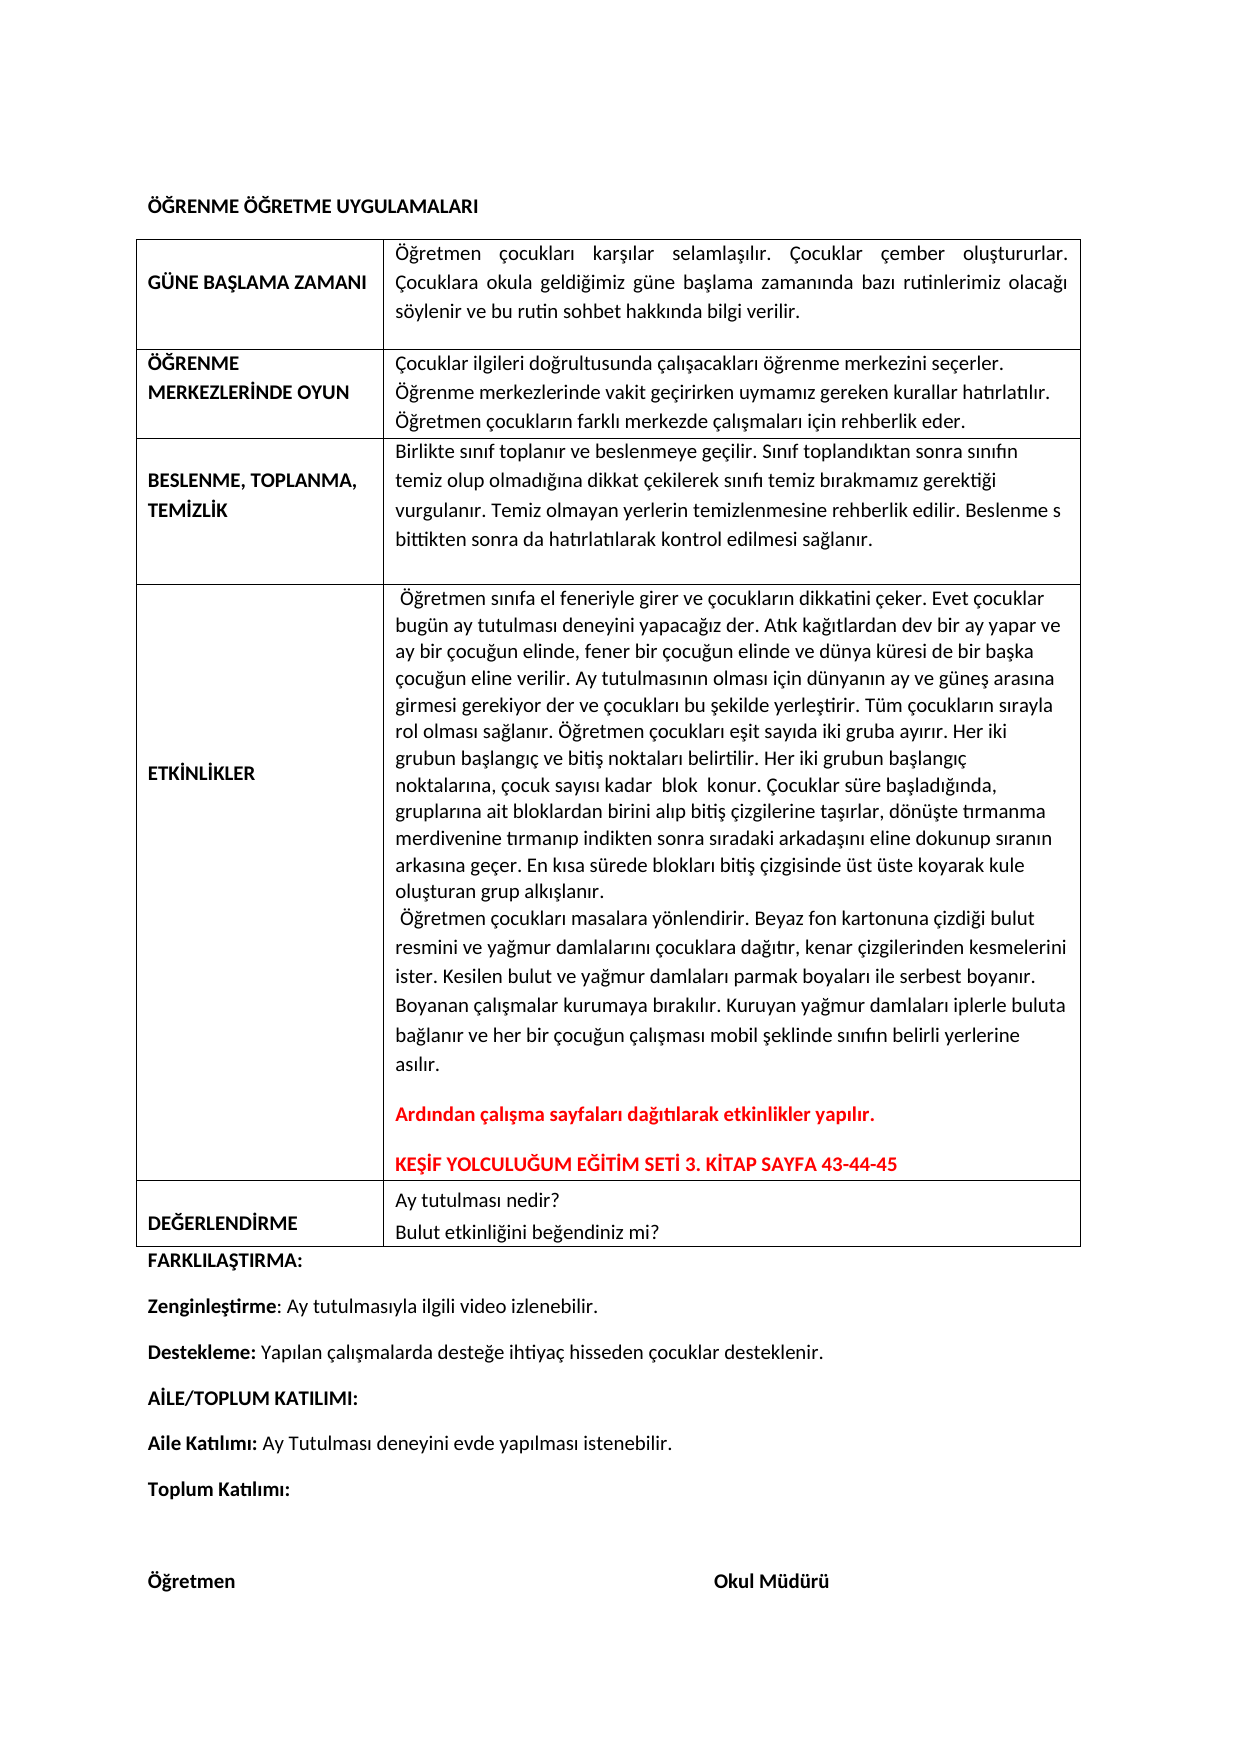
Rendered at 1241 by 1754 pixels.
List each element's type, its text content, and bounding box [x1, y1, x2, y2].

text Zenginleştirme: Ay tutulmasıyla ilgili video izlenebilir. [148, 1293, 1093, 1318]
text ÖĞRENME ÖĞRETME UYGULAMALARI [148, 193, 1093, 219]
table_cell Birlikte sınıf toplanır ve beslenmeye geçilir. Sınıf toplandıktan sonra sınıfın temiz olup olmadığına dikkat çekilerek sınıfı temiz bırakmamız gerektiği vurgulanır. Temiz olmayan yerlerin temizlenmesine rehberlik edilir. Beslenme s bittikten sonra da hatırlatılarak kontrol edilmesi sağlanır. [384, 439, 1080, 584]
table_header Öğretmen çocukları karşılar selamlaşılır. Çocuklar çember oluştururlar. Çocuklara okula geldiğimiz güne başlama zamanında bazı rutinlerimiz olacağı söylenir ve bu rutin sohbet hakkında bilgi verilir. [384, 240, 1080, 349]
text Aile Katılımı: Ay Tutulması deneyini evde yapılması istenebilir. [148, 1431, 1093, 1456]
table_cell BESLENME, TOPLANMA, TEMİZLİK [137, 439, 383, 584]
table_cell Ay tutulması nedir? Bulut etkinliğini beğendiniz mi? [384, 1181, 1080, 1246]
text Toplum Katılımı: [148, 1476, 1093, 1502]
text Öğretmen Okul Müdürü [148, 1568, 1093, 1593]
table_cell Çocuklar ilgileri doğrultusunda çalışacakları öğrenme merkezini seçerler. Öğrenme merkezlerinde vakit geçirirken uymamız gereken kurallar hatırlatılır. Öğretmen çocukların farklı merkezde çalışmaları için rehberlik eder. [384, 350, 1080, 437]
text AİLE/TOPLUM KATILIMI: [148, 1385, 1093, 1410]
text Destekleme: Yapılan çalışmalarda desteğe ihtiyaç hisseden çocuklar desteklenir. [148, 1339, 1093, 1364]
table_cell ÖĞRENME MERKEZLERİNDE OYUN [137, 350, 383, 437]
table_header GÜNE BAŞLAMA ZAMANI [137, 240, 383, 349]
text FARKLILAŞTIRMA: [148, 1247, 1093, 1273]
table_cell Öğretmen sınıfa el feneriyle girer ve çocukların dikkatini çeker. Evet çocuklar bugün ay tutulması deneyini yapacağız der. Atık kağıtlardan dev bir ay yapar ve ay bir çocuğun elinde, fener bir çocuğun elinde ve dünya küresi de bir başka çocuğun eline verilir. Ay tutulmasının olması için dünyanın ay ve güneş arasına girmesi gerekiyor der ve çocukları bu şekilde yerleştirir. Tüm çocukların sırayla rol olması sağlanır. Öğretmen çocukları eşit sayıda iki gruba ayırır. Her iki grubun başlangıç ve bitiş noktaları belirtilir. Her iki grubun başlangıç noktalarına, çocuk sayısı kadar blok konur. Çocuklar süre başladığında, gruplarına ait bloklardan birini alıp bitiş çizgilerine taşırlar, dönüşte tırmanma merdivenine tırmanıp indikten sonra sıradaki arkadaşını eline dokunup sıranın arkasına geçer. En kısa sürede blokları bitiş çizgisinde üst üste koyarak kule oluşturan grup alkışlanır. Öğretmen çocukları masalara yönlendirir. Beyaz fon kartonuna çizdiği bulut resmini ve yağmur damlalarını çocuklara dağıtır, kenar çizgilerinden kesmelerini ister. Kesilen bulut ve yağmur damlaları parmak boyaları ile serbest boyanır. Boyanan çalışmalar kurumaya bırakılır. Kuruyan yağmur damlaları iplerle buluta bağlanır ve her bir çocuğun çalışması mobil şeklinde sınıfın belirli yerlerine asılır. Ardından çalışma sayfaları dağıtılarak etkinlikler yapılır. KEŞİF YOLCULUĞUM EĞİTİM SETİ 3. KİTAP SAYFA 43-44-45 [384, 585, 1080, 1180]
table_cell ETKİNLİKLER [137, 585, 383, 1180]
table_cell DEĞERLENDİRME [137, 1181, 383, 1246]
